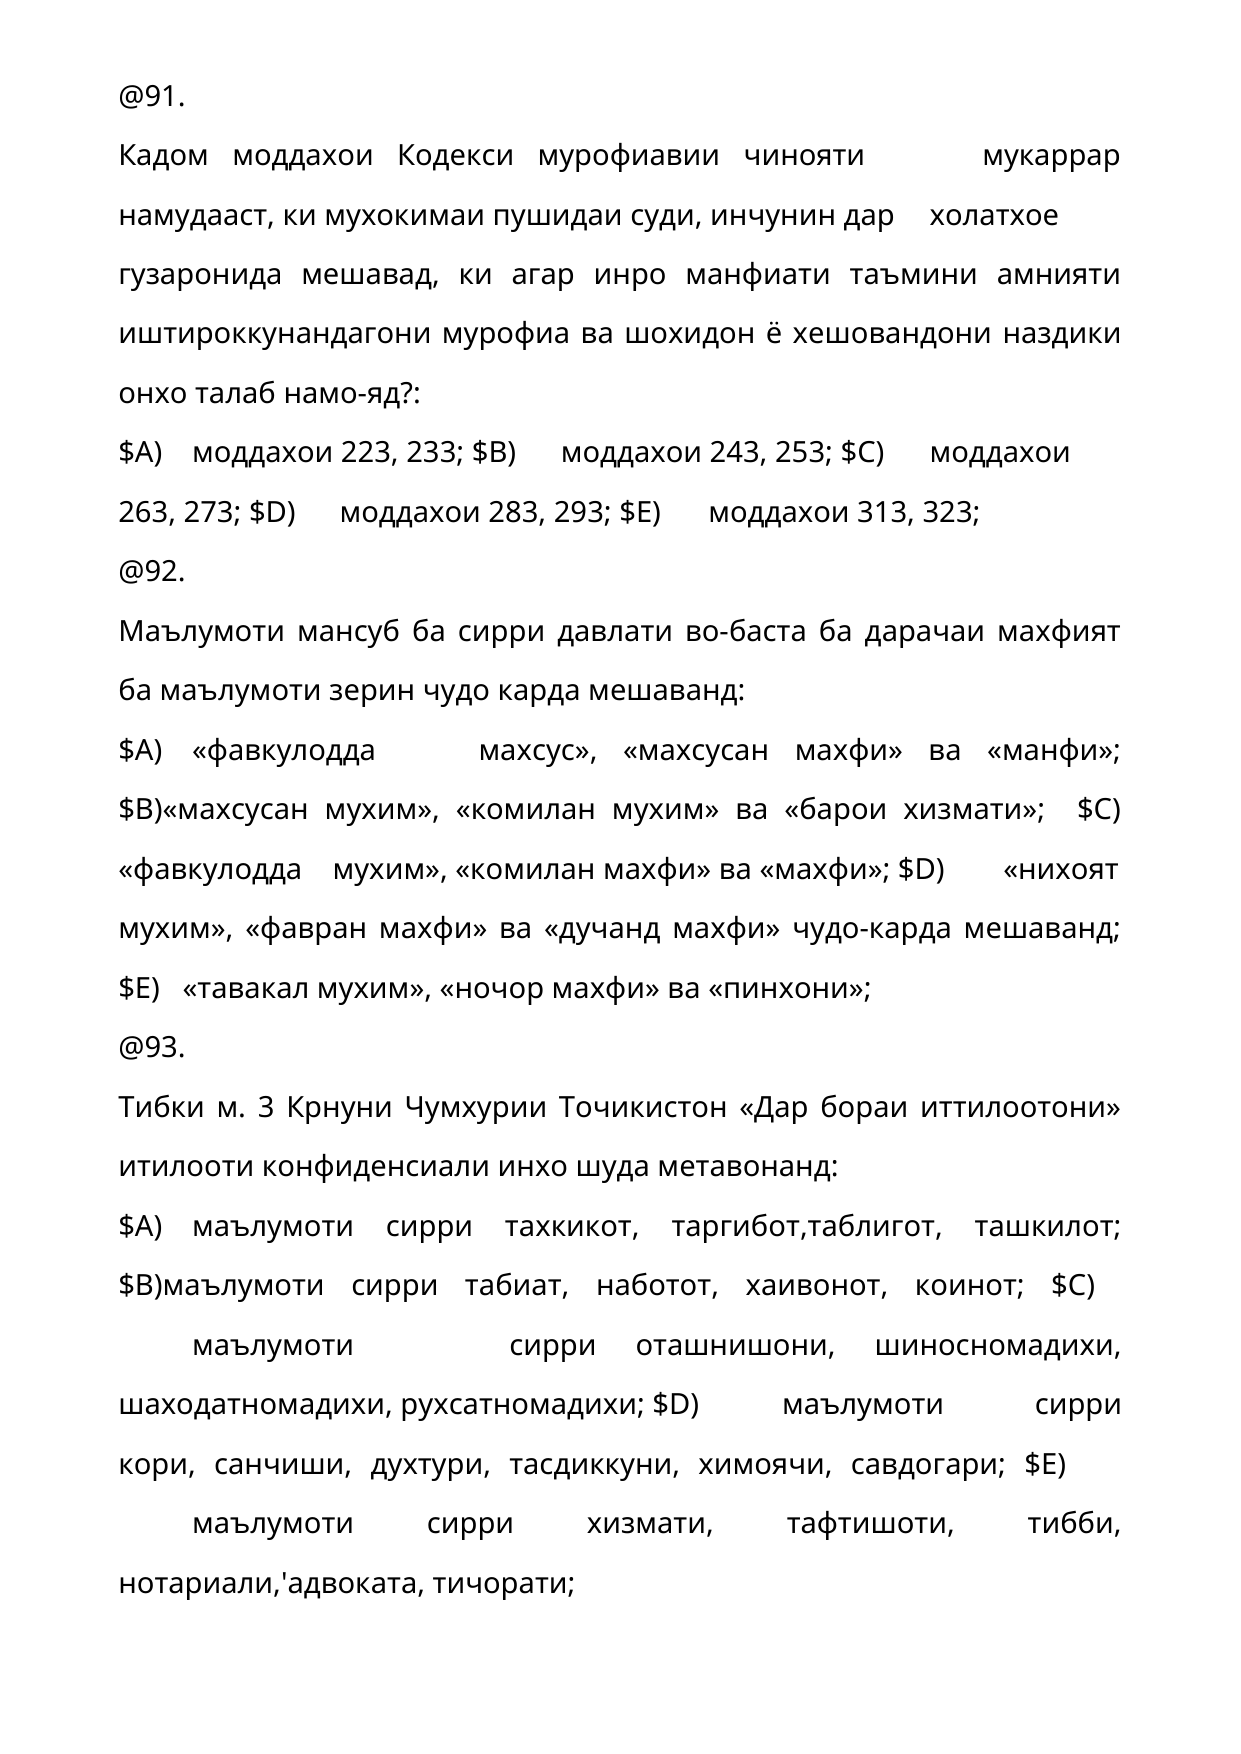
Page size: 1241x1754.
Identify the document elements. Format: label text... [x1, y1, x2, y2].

text Кадом моддахои Кодекси мурофиавии чинояти мукаррар намудааст, ки мухокимаи пушидаи суди, инчунин дар холатхое гузаронида мешавад, ки агар инро манфиати таъмини амнияти иштироккунандагони мурофиа ва шохидон ё хешовандони наздики онхо талаб намо-яд?: [118, 134, 1122, 412]
text $A) «фавкулодда махсус», «махсусан махфи» ва «манфи»; $B)«махсусан мухим», «комилан мухим» ва «барои хизмати»; $C) «фавкулодда мухим», «комилан махфи» ва «махфи»; $D) «нихоят мухим», «фавран махфи» ва «дучанд махфи» чудо-карда мешаванд; $Е) «тавакал мухим», «ночор махфи» ва «пинхони»; [118, 729, 1122, 1007]
text Маълумоти мансуб ба сирри давлати во-баста ба дарачаи махфият ба маълумоти зерин чудо карда мешаванд: [118, 610, 1122, 709]
text @91. [118, 75, 1122, 114]
text @93. [118, 1027, 1122, 1066]
text Тибки м. 3 Крнуни Чумхурии Точикистон «Дар бораи иттилоотони» итилооти конфиденсиали инхо шуда метавонанд: [118, 1086, 1122, 1185]
text $A) моддахои 223, 233; $B) моддахои 243, 253; $C) моддахои 263, 273; $D) моддахои 283, 293; $Е) моддахои 313, 323; [118, 432, 1122, 531]
text $A) маълумоти сирри тахкикот, таргибот,таблигот, ташкилот; $B)маълумоти сирри табиат, наботот, хаивонот, коинот; $C) маълумоти сирри оташнишони, шиносномадихи, шаходатномадихи, рухсатномадихи; $D) маълумоти сирри кори, санчиши, духтури, тасдиккуни, химоячи, савдогари; $Е) маълумоти сирри хизмати, тафтишоти, тибби, нотариали,'адвоката, тичорати; [118, 1205, 1122, 1602]
text @92. [118, 551, 1122, 590]
